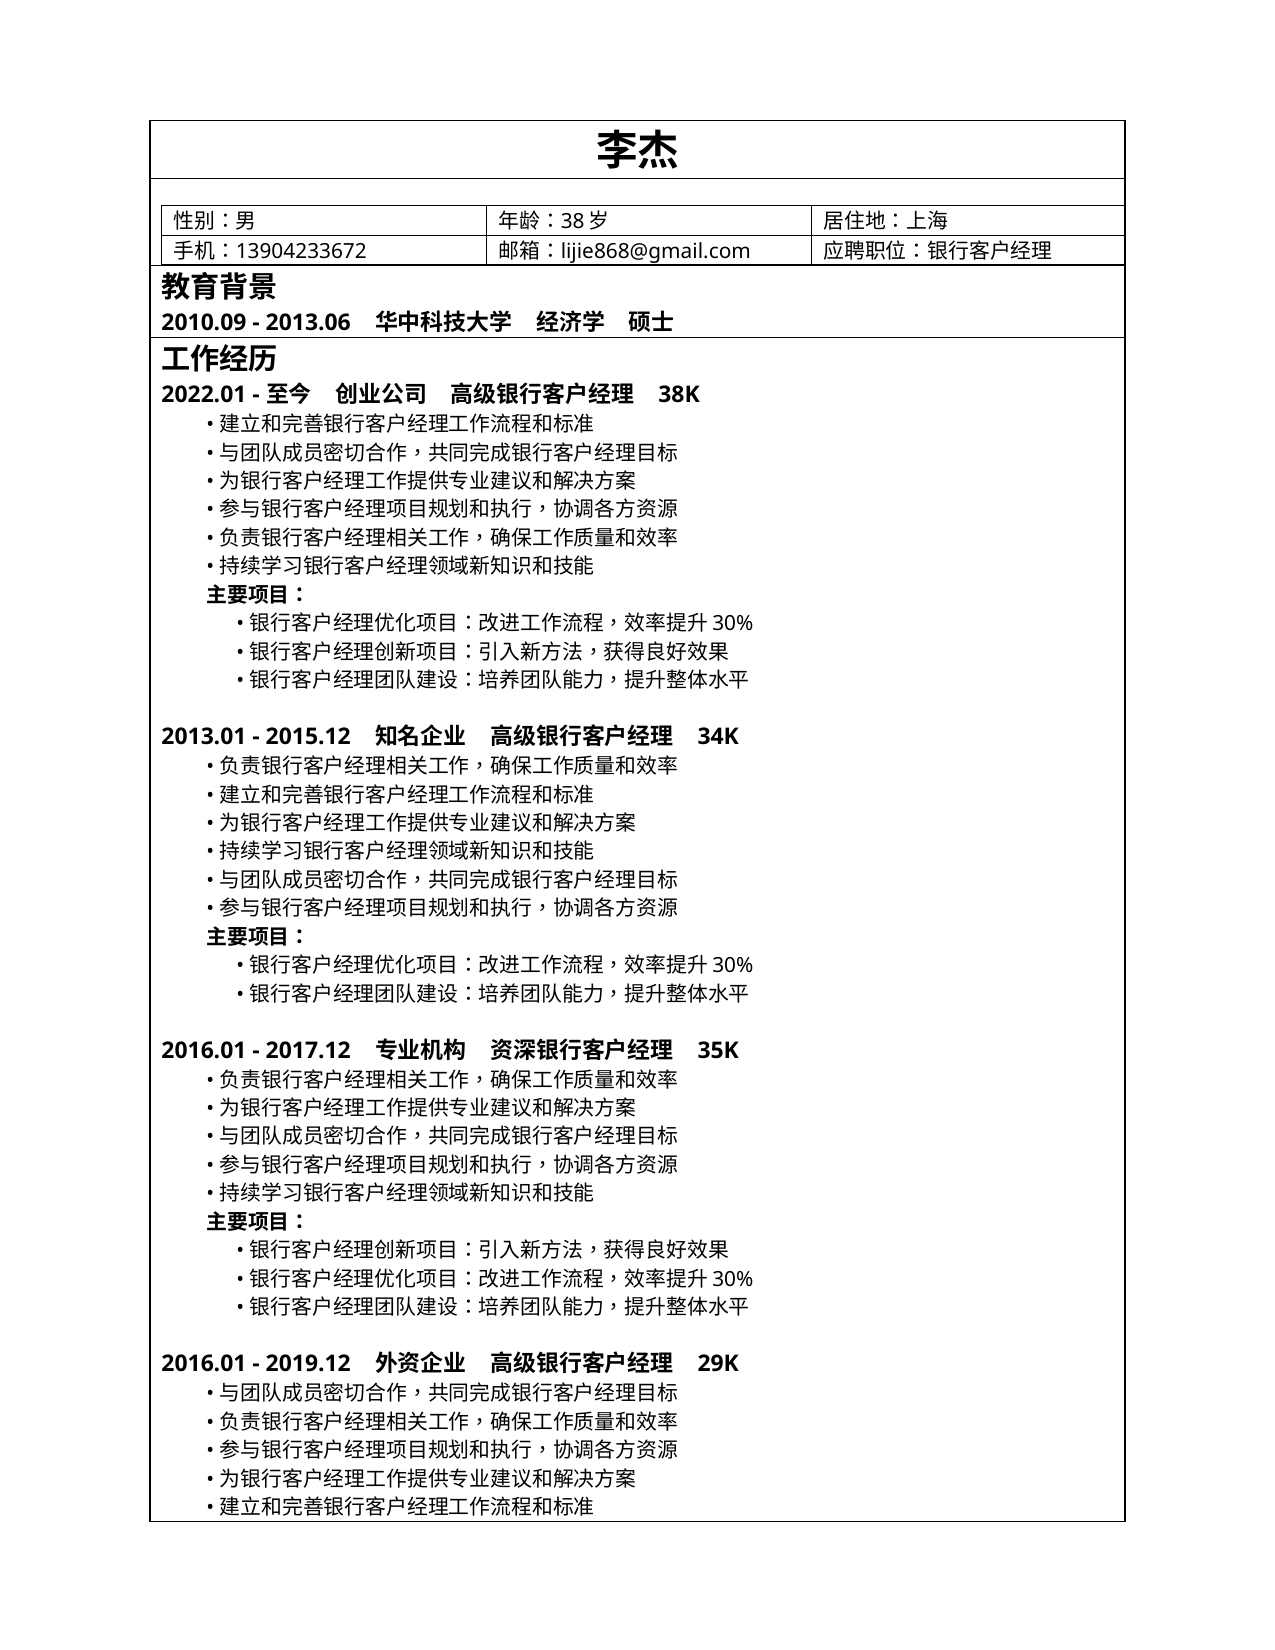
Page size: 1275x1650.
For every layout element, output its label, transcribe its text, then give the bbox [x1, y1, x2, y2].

table_cell 教育背景 2010.09 - 2013.06 华中科技大学 经济学 硕士 [151, 266, 1124, 337]
table_cell [151, 179, 1124, 265]
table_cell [151, 338, 1124, 1521]
table_header 李杰 [151, 121, 1124, 178]
